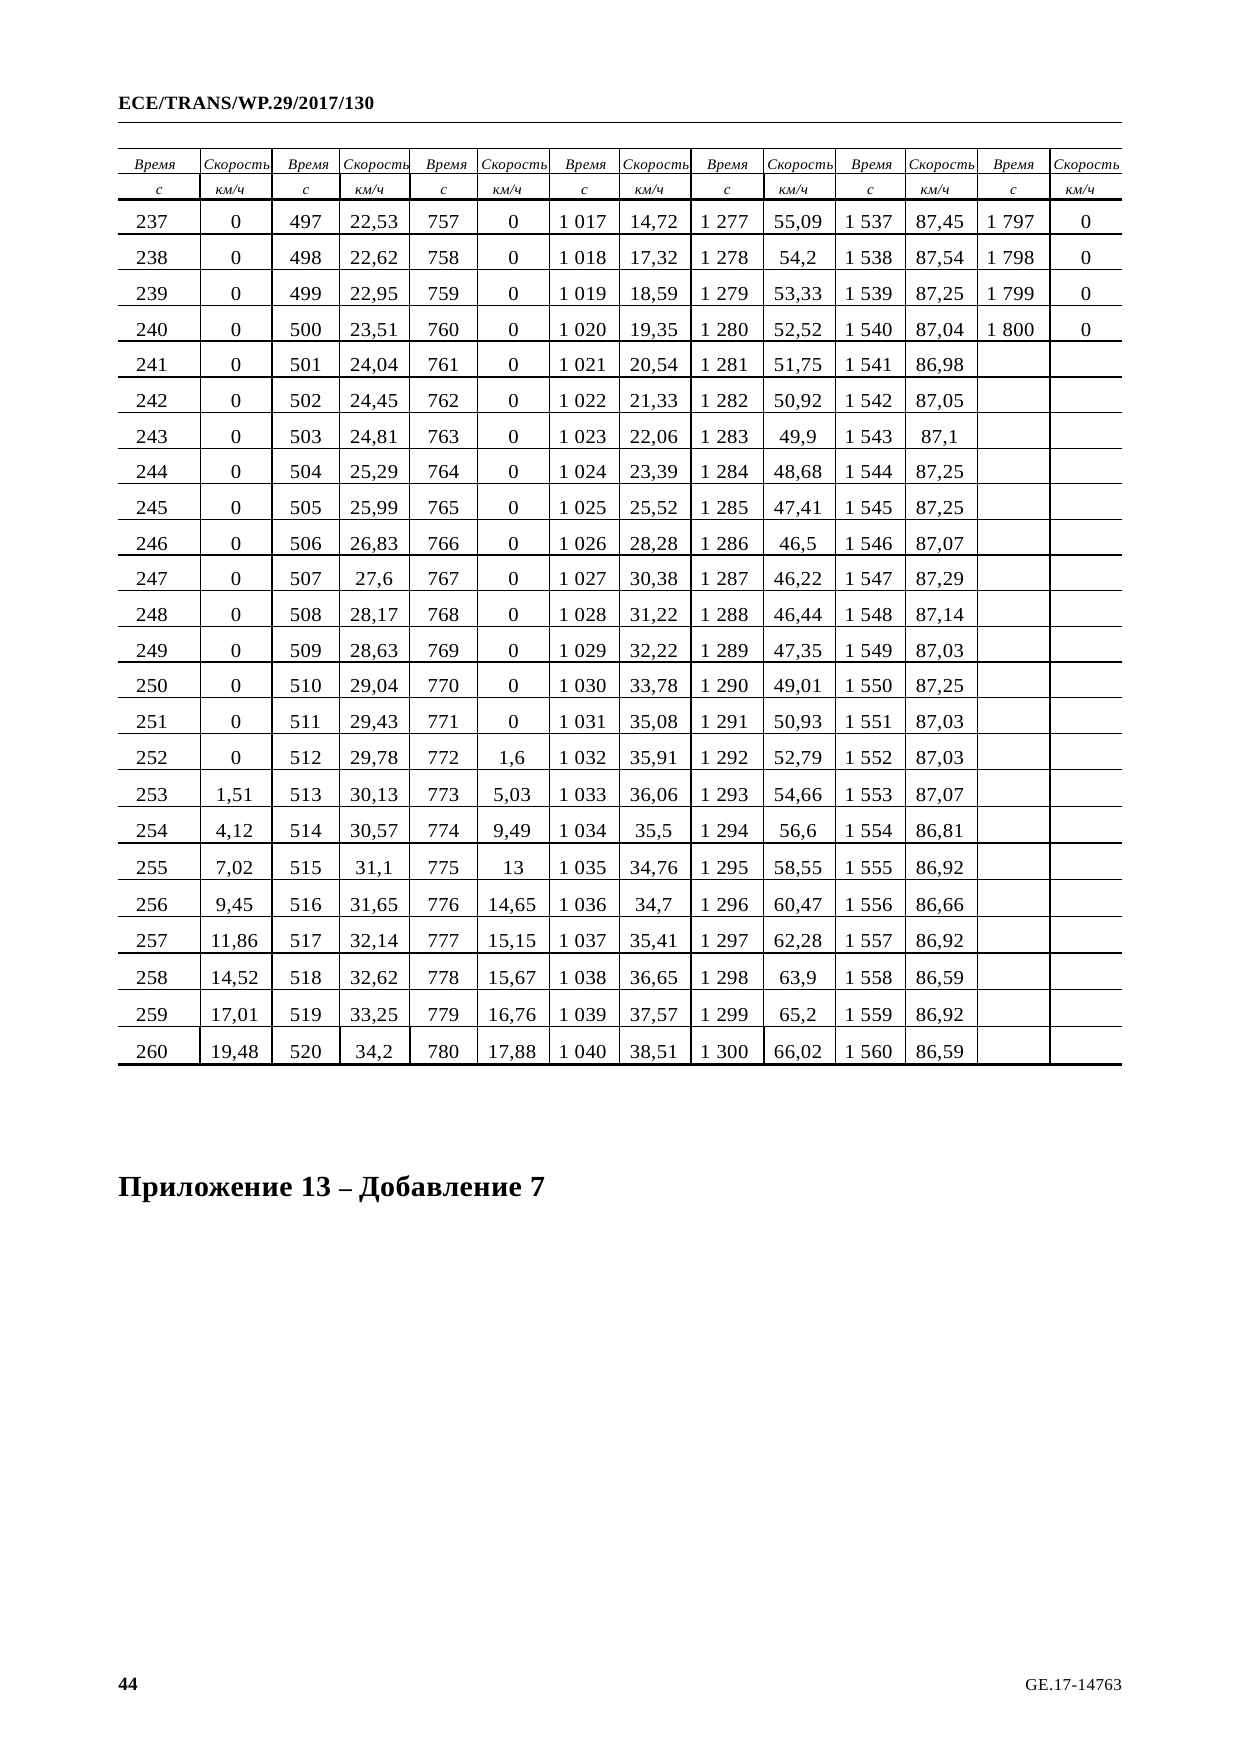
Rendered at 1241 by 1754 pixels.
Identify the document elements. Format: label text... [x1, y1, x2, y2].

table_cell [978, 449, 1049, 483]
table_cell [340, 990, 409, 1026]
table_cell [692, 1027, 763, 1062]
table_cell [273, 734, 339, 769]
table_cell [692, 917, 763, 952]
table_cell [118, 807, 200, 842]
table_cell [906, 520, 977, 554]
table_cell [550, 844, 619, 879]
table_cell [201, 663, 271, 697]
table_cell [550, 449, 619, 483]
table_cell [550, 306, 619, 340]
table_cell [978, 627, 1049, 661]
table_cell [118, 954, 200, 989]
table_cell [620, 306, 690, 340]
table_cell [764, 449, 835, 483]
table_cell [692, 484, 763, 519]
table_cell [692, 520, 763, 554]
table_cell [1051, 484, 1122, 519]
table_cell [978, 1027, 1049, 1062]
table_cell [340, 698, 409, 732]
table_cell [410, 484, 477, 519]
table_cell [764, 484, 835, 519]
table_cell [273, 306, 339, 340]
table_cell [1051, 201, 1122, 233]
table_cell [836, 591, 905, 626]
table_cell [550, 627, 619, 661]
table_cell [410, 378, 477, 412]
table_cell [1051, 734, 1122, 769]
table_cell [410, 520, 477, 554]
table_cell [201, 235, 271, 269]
table_cell с [273, 174, 339, 198]
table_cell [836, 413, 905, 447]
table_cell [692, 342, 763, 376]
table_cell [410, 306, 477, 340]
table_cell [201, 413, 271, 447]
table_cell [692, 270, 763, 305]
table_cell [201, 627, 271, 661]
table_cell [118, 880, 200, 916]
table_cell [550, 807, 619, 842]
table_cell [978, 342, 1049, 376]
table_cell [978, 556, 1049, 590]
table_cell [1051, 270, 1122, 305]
table_header Скорость [201, 149, 271, 172]
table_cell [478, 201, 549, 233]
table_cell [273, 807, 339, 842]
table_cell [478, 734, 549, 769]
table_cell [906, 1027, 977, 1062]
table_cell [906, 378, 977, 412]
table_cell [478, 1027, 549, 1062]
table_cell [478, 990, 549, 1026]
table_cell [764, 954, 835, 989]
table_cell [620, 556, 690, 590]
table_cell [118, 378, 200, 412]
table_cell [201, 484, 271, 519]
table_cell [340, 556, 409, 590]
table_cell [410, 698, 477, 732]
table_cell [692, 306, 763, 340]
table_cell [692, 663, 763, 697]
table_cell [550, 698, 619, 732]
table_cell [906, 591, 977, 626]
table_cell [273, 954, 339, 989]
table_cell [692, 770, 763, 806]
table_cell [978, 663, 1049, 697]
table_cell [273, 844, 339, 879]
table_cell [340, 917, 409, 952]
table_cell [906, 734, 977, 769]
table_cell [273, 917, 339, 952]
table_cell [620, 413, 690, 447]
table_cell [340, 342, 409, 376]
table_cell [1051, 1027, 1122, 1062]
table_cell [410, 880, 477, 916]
table_header Время [692, 149, 763, 172]
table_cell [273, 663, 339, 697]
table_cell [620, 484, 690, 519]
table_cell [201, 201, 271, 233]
table_header Скорость [1051, 149, 1122, 172]
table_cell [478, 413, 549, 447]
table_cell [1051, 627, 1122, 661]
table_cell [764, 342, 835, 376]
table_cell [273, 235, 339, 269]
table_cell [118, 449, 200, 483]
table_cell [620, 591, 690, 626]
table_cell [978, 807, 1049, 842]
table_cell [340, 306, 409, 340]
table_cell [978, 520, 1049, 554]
table_header Время [273, 149, 339, 172]
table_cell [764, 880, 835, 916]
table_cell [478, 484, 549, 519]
table_cell км/ч [765, 174, 835, 198]
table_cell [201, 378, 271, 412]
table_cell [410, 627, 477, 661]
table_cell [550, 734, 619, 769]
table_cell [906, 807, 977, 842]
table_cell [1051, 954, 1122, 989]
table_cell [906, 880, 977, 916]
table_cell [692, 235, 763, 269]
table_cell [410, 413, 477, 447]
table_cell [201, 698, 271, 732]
table_cell с [836, 174, 905, 198]
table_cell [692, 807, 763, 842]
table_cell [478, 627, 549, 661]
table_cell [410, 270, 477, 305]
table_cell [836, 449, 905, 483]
table_header Время [410, 149, 477, 172]
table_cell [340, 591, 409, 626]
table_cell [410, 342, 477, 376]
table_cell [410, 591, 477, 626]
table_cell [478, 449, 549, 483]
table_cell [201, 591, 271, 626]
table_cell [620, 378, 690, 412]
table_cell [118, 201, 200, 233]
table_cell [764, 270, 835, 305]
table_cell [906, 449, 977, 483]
table_cell км/ч [1051, 174, 1122, 198]
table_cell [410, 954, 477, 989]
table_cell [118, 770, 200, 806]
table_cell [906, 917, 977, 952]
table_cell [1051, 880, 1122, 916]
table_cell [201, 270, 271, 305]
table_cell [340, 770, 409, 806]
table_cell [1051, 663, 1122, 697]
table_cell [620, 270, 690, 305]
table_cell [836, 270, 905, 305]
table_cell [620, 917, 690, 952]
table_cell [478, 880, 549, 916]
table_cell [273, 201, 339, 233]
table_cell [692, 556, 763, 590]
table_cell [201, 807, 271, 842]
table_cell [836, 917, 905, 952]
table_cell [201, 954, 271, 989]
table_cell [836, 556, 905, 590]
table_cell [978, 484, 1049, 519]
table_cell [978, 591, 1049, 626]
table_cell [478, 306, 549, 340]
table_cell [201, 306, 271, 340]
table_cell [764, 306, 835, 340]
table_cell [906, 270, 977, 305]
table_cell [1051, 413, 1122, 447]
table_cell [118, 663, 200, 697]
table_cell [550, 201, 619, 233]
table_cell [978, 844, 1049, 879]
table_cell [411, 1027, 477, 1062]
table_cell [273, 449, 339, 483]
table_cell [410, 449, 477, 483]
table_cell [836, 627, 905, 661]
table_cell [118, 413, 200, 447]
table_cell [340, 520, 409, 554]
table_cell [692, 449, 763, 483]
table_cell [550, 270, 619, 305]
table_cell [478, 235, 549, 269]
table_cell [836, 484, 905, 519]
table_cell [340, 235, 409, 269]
table_cell с [550, 174, 619, 198]
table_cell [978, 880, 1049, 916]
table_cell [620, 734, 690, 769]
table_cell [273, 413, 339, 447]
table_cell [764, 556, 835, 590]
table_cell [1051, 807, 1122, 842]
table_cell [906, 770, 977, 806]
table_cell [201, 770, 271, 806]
table_header Скорость [478, 149, 549, 172]
table_header Скорость [620, 149, 690, 172]
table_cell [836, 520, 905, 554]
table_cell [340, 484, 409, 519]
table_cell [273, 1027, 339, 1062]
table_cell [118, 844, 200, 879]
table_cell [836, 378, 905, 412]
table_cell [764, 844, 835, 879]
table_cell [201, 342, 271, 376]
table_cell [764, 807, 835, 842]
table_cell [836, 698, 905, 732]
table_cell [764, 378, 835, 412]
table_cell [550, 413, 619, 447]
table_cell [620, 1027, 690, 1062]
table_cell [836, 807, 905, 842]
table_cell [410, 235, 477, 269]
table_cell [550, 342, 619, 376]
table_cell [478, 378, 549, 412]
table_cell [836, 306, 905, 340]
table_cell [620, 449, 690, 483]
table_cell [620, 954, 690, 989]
table_cell с [118, 174, 199, 198]
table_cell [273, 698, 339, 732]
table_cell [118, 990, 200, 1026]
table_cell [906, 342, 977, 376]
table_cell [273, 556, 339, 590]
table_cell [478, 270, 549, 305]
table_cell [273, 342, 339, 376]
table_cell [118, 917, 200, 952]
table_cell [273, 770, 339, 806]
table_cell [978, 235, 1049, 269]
text Приложение 13 – Добавление 7 [118, 1172, 1004, 1203]
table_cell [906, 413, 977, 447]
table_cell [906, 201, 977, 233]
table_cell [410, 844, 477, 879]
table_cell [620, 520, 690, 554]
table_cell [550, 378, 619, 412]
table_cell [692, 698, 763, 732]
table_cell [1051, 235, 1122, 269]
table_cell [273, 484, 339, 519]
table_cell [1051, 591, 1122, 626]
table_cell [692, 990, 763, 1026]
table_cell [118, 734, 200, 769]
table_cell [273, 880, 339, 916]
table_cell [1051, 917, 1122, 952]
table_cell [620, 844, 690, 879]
table_header Скорость [764, 149, 835, 172]
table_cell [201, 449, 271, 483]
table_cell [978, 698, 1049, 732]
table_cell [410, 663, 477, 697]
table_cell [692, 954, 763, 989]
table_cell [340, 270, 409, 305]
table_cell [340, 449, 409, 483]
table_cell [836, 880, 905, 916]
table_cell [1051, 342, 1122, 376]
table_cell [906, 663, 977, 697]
table_cell км/ч [620, 174, 690, 198]
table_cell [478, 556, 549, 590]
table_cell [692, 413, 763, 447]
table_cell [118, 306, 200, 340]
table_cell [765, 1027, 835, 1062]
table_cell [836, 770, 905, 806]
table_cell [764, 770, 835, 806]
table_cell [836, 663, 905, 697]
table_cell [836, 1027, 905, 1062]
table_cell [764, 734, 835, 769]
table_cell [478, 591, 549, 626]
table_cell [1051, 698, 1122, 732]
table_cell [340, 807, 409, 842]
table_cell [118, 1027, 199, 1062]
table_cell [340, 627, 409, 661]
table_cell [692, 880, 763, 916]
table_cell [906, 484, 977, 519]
table_cell км/ч [201, 174, 271, 198]
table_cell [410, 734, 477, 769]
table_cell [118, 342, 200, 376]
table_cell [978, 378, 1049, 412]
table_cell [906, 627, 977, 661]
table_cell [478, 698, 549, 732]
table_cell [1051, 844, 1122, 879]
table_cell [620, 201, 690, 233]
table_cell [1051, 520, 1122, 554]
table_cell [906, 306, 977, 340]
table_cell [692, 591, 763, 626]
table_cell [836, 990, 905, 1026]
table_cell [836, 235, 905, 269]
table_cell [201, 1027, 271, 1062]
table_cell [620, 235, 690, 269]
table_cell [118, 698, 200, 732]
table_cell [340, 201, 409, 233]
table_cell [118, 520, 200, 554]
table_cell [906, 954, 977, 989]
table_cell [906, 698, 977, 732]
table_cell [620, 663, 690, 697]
table_header Скорость [906, 149, 977, 172]
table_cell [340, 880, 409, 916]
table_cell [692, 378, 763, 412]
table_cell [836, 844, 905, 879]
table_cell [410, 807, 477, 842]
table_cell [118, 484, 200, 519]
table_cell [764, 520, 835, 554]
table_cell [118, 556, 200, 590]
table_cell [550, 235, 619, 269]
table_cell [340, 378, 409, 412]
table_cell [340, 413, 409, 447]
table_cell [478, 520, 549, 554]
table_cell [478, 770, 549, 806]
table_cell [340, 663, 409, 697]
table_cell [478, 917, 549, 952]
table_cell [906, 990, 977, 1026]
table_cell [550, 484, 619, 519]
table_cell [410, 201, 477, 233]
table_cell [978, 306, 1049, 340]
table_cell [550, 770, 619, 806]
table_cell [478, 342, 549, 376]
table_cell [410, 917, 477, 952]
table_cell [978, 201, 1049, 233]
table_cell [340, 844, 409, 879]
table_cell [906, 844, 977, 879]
table_cell км/ч [341, 174, 409, 198]
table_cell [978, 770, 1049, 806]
table_header Скорость [340, 149, 409, 172]
table_cell с [411, 174, 477, 198]
table_cell км/ч [478, 174, 549, 198]
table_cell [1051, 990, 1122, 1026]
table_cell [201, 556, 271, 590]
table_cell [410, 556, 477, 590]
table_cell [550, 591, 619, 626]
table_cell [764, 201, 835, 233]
table_header Время [118, 149, 200, 172]
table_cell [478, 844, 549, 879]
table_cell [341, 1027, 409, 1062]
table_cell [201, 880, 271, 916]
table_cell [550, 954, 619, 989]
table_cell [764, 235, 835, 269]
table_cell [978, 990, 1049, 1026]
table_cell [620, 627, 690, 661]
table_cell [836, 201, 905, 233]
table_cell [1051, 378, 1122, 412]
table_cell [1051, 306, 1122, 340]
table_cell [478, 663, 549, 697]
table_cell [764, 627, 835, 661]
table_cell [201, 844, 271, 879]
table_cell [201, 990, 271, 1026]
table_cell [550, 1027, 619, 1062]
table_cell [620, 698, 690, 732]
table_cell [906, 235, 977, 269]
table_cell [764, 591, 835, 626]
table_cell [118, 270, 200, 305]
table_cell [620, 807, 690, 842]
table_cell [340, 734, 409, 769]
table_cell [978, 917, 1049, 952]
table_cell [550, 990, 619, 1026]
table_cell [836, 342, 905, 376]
table_cell км/ч [906, 174, 977, 198]
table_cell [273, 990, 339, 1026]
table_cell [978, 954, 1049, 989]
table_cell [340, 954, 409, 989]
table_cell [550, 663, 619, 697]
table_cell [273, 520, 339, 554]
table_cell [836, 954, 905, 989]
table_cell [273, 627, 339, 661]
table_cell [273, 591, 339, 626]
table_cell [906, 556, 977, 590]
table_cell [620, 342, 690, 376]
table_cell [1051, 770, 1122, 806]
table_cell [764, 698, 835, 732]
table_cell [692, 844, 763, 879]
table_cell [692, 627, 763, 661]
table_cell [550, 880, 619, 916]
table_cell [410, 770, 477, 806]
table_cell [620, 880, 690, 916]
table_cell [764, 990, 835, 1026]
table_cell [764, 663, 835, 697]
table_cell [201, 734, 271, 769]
table_header Время [550, 149, 619, 172]
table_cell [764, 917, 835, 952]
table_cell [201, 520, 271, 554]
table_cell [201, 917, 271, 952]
table_header Время [836, 149, 905, 172]
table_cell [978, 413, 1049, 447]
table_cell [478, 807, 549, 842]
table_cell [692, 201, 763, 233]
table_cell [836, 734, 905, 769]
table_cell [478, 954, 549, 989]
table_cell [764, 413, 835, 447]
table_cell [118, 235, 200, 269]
table_cell с [692, 174, 763, 198]
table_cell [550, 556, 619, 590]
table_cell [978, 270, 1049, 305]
table_header Время [978, 149, 1049, 172]
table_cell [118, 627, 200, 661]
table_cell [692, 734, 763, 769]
table_cell с [978, 174, 1049, 198]
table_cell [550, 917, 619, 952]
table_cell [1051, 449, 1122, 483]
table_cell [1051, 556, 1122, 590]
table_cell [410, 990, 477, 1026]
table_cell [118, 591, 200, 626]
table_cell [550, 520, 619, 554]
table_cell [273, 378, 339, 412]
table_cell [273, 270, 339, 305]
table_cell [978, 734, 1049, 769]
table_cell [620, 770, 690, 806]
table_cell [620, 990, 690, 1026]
